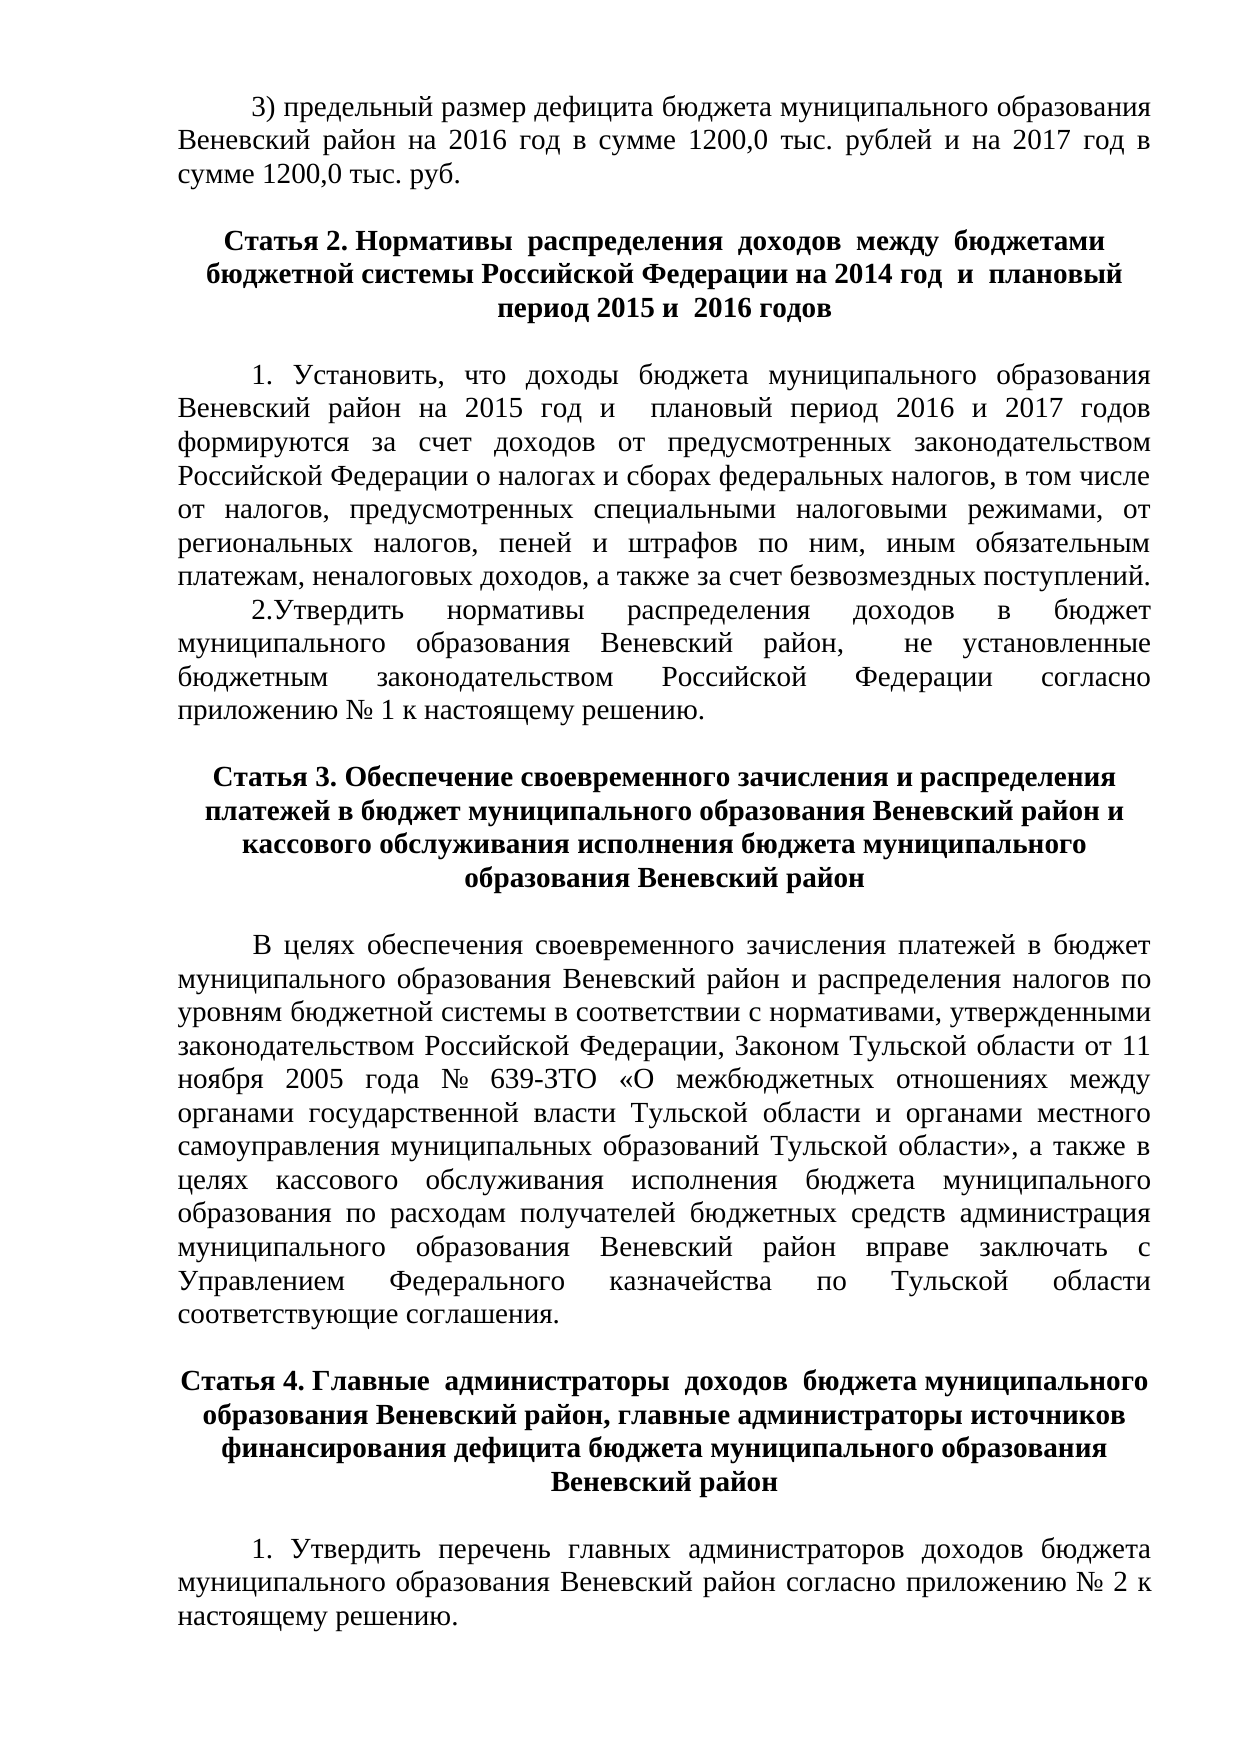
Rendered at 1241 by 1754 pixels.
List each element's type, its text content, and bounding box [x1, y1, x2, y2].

text 2.Утвердить нормативы распределения доходов в бюджет муниципального образования Веневский район, не установленные бюджетным законодательством Российской Федерации согласно приложению № 1 к настоящему решению. [177, 592, 1152, 726]
text 3) предельный размер дефицита бюджета муниципального образования Веневский район на 2016 год в сумме 1200,0 тыс. рублей и на 2017 год в сумме 1200,0 тыс. руб. [177, 89, 1152, 189]
text Статья 3. Обеспечение своевременного зачисления и распределения платежей в бюджет муниципального образования Веневский район и кассового обслуживания исполнения бюджета муниципального образования Веневский район [177, 759, 1152, 894]
text 1. Утвердить перечень главных администраторов доходов бюджета муниципального образования Веневский район согласно приложению № 2 к настоящему решению. [177, 1531, 1152, 1632]
text Статья 2. Нормативы распределения доходов между бюджетами бюджетной системы Российской Федерации на 2014 год и плановый период 2015 и 2016 годов [177, 223, 1152, 323]
text Статья 4. Главные администраторы доходов бюджета муниципального образования Веневский район, главные администраторы источников финансирования дефицита бюджета муниципального образования Веневский район [177, 1363, 1152, 1497]
text 1. Установить, что доходы бюджета муниципального образования Веневский район на 2015 год и плановый период 2016 и 2017 годов формируются за счет доходов от предусмотренных законодательством Российской Федерации о налогах и сборах федеральных налогов, в том числе от налогов, предусмотренных специальными налоговыми режимами, от региональных налогов, пеней и штрафов по ним, иным обязательным платежам, неналоговых доходов, а также за счет безвозмездных поступлений. [177, 357, 1152, 592]
text В целях обеспечения своевременного зачисления платежей в бюджет муниципального образования Веневский район и распределения налогов по уровням бюджетной системы в соответствии с нормативами, утвержденными законодательством Российской Федерации, Законом Тульской области от 11 ноября 2005 года № 639-ЗТО «О межбюджетных отношениях между органами государственной власти Тульской области и органами местного самоуправления муниципальных образований Тульской области», а также в целях кассового обслуживания исполнения бюджета муниципального образования по расходам получателей бюджетных средств администрация муниципального образования Веневский район вправе заключать с Управлением Федерального казначейства по Тульской области соответствующие соглашения. [177, 927, 1152, 1330]
